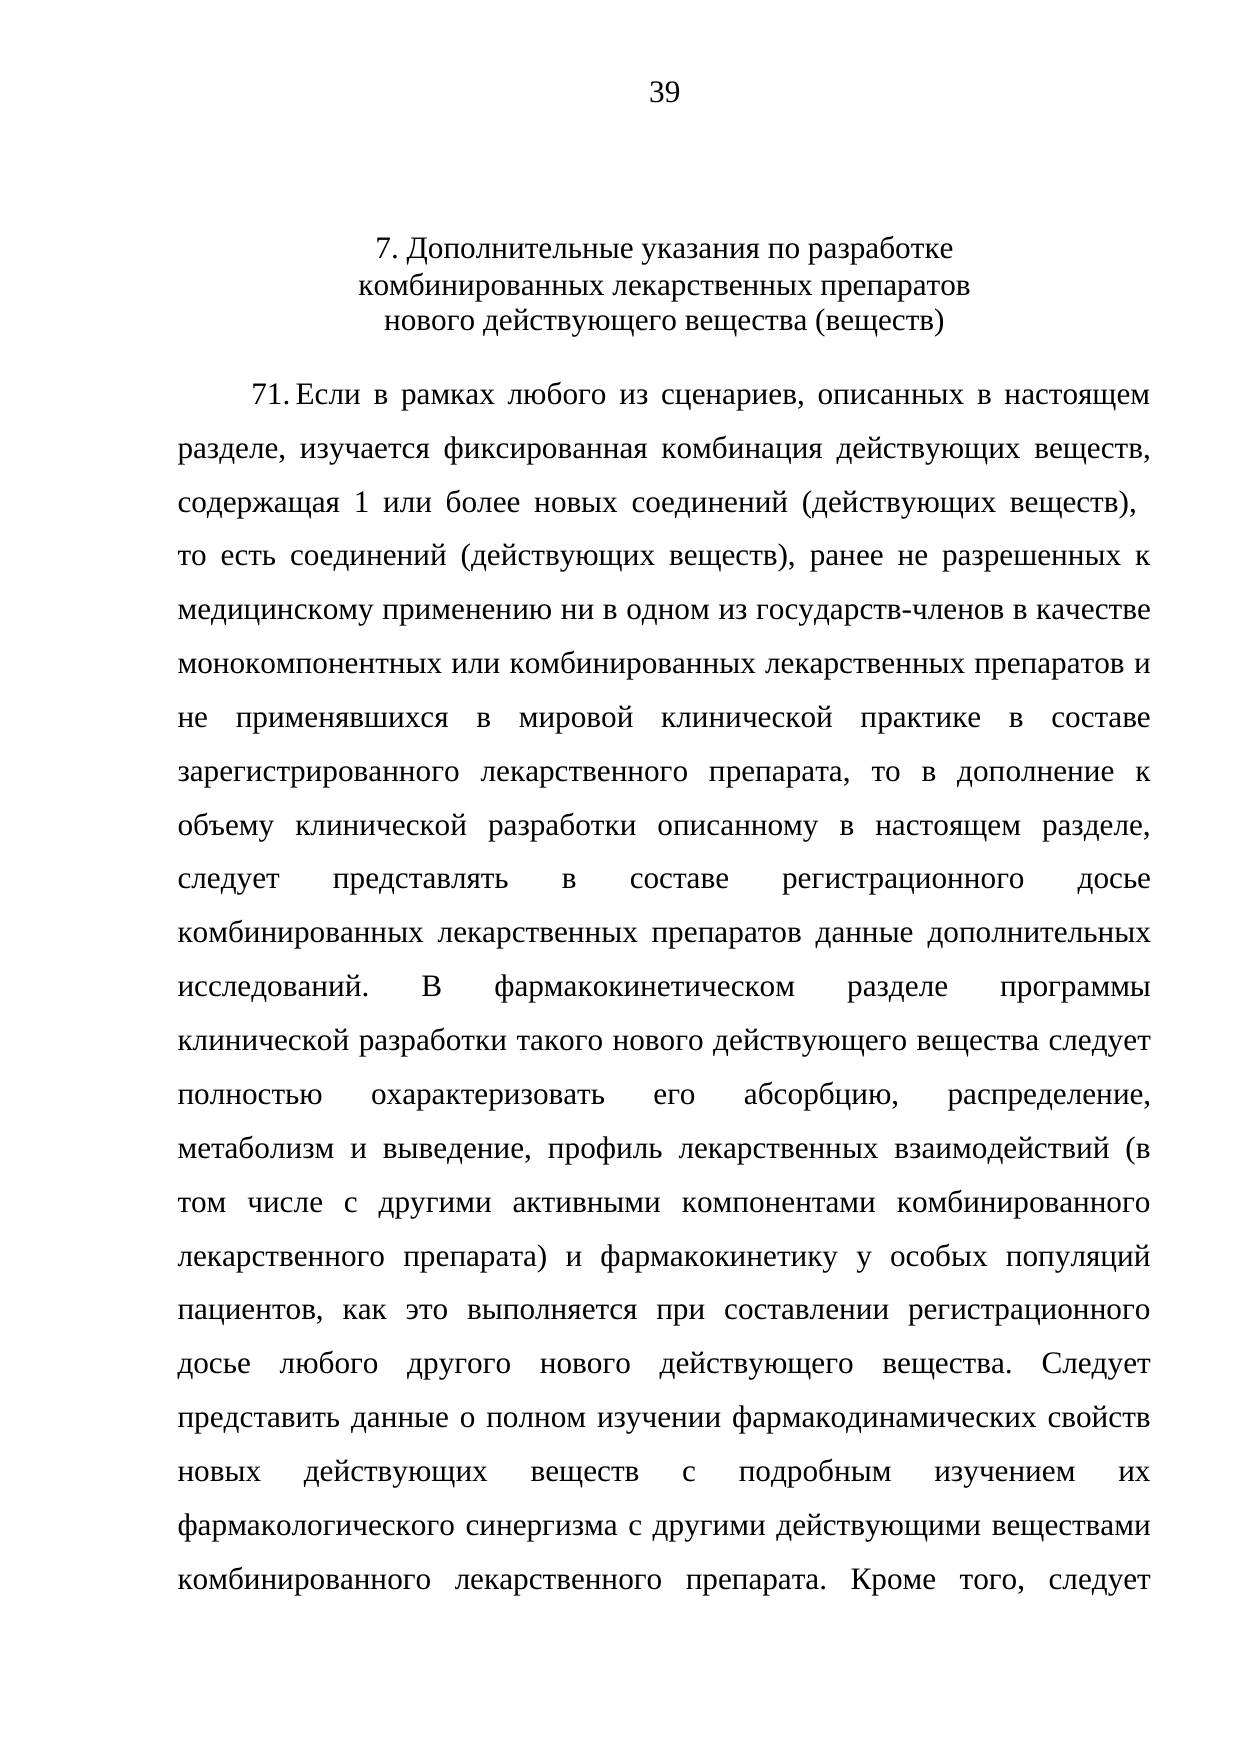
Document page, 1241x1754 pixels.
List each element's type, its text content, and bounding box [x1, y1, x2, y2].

subtitle 7. Дополнительные указания по разработке комбинированных лекарственных препаратов нового действующего вещества (веществ) [177, 230, 1152, 338]
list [177, 375, 1152, 1596]
